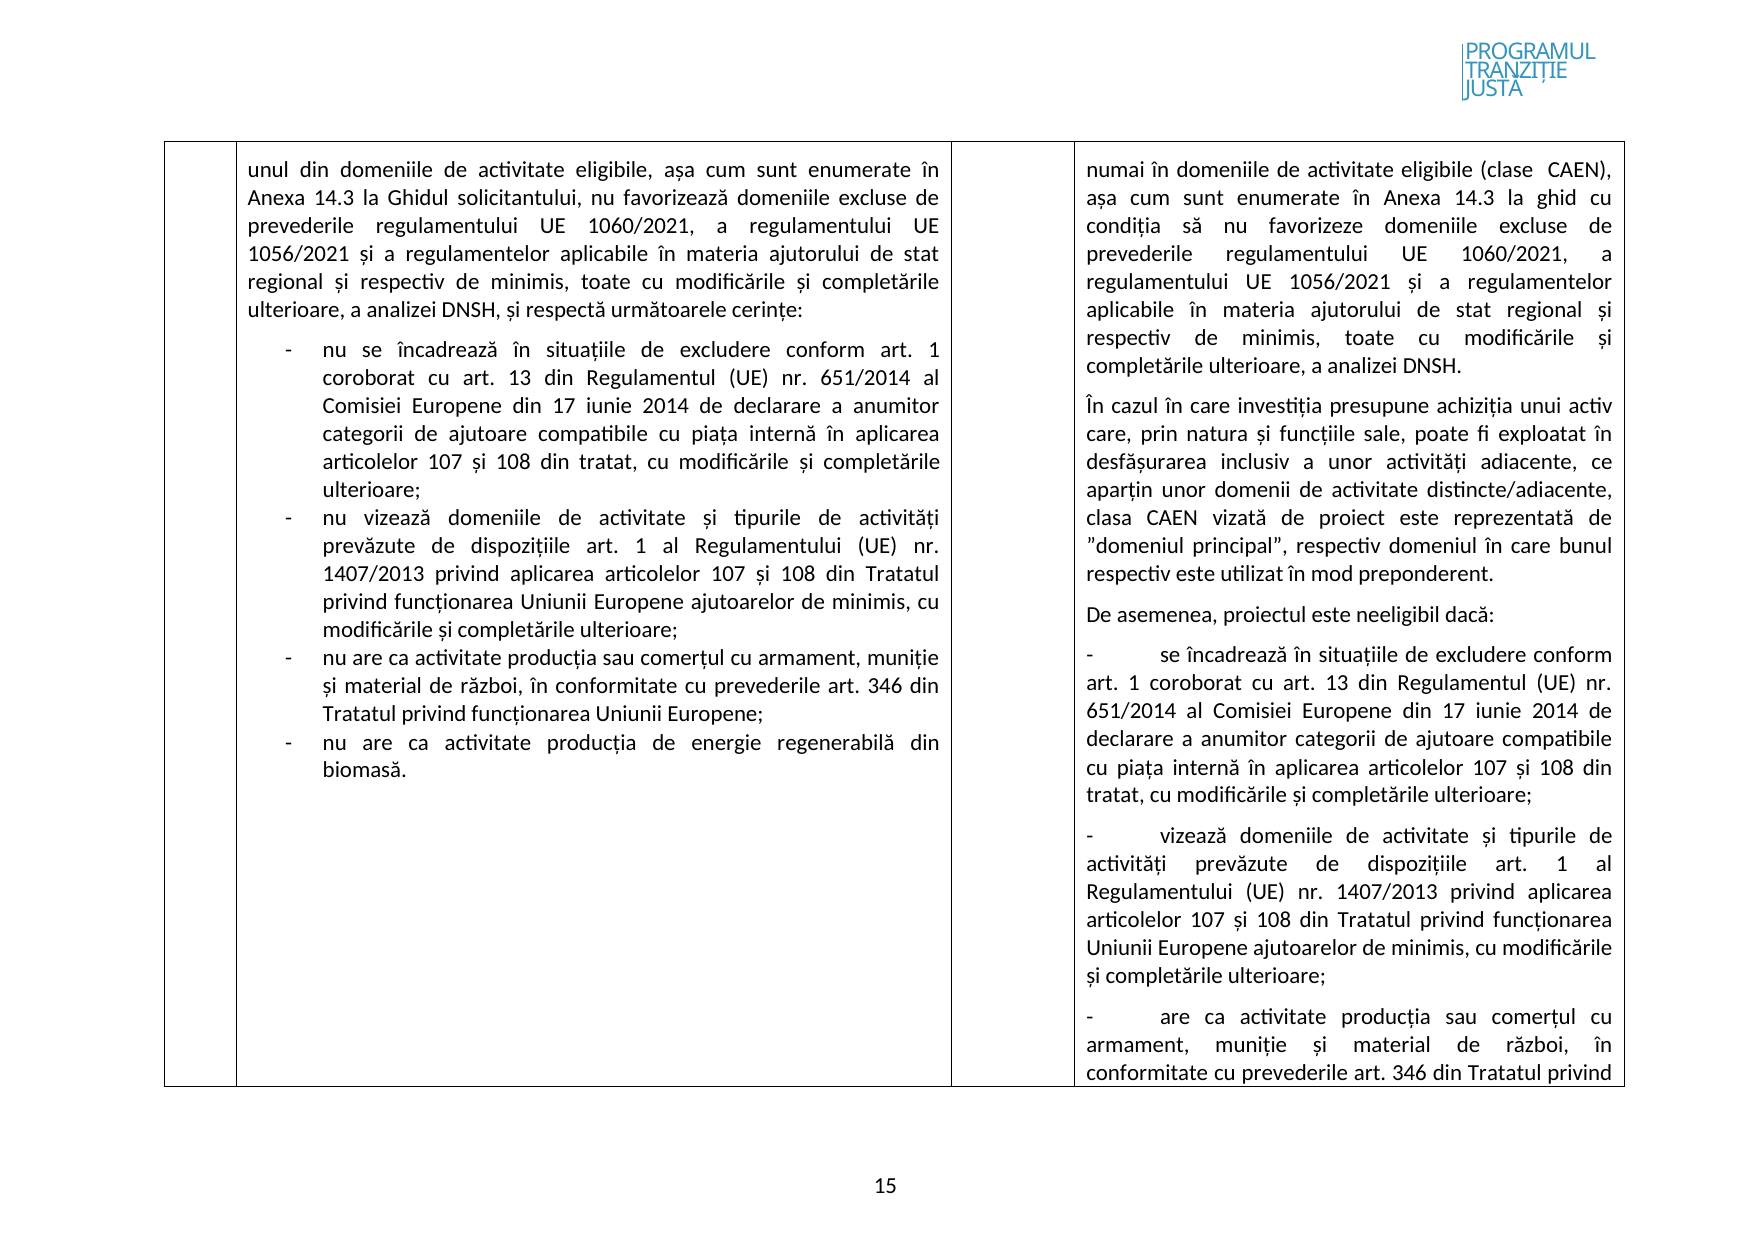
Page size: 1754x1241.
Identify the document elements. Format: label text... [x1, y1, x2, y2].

table_cell [952, 142, 1074, 1086]
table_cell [1075, 142, 1624, 1086]
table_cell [237, 142, 951, 1086]
table_cell 2 [165, 142, 236, 1086]
